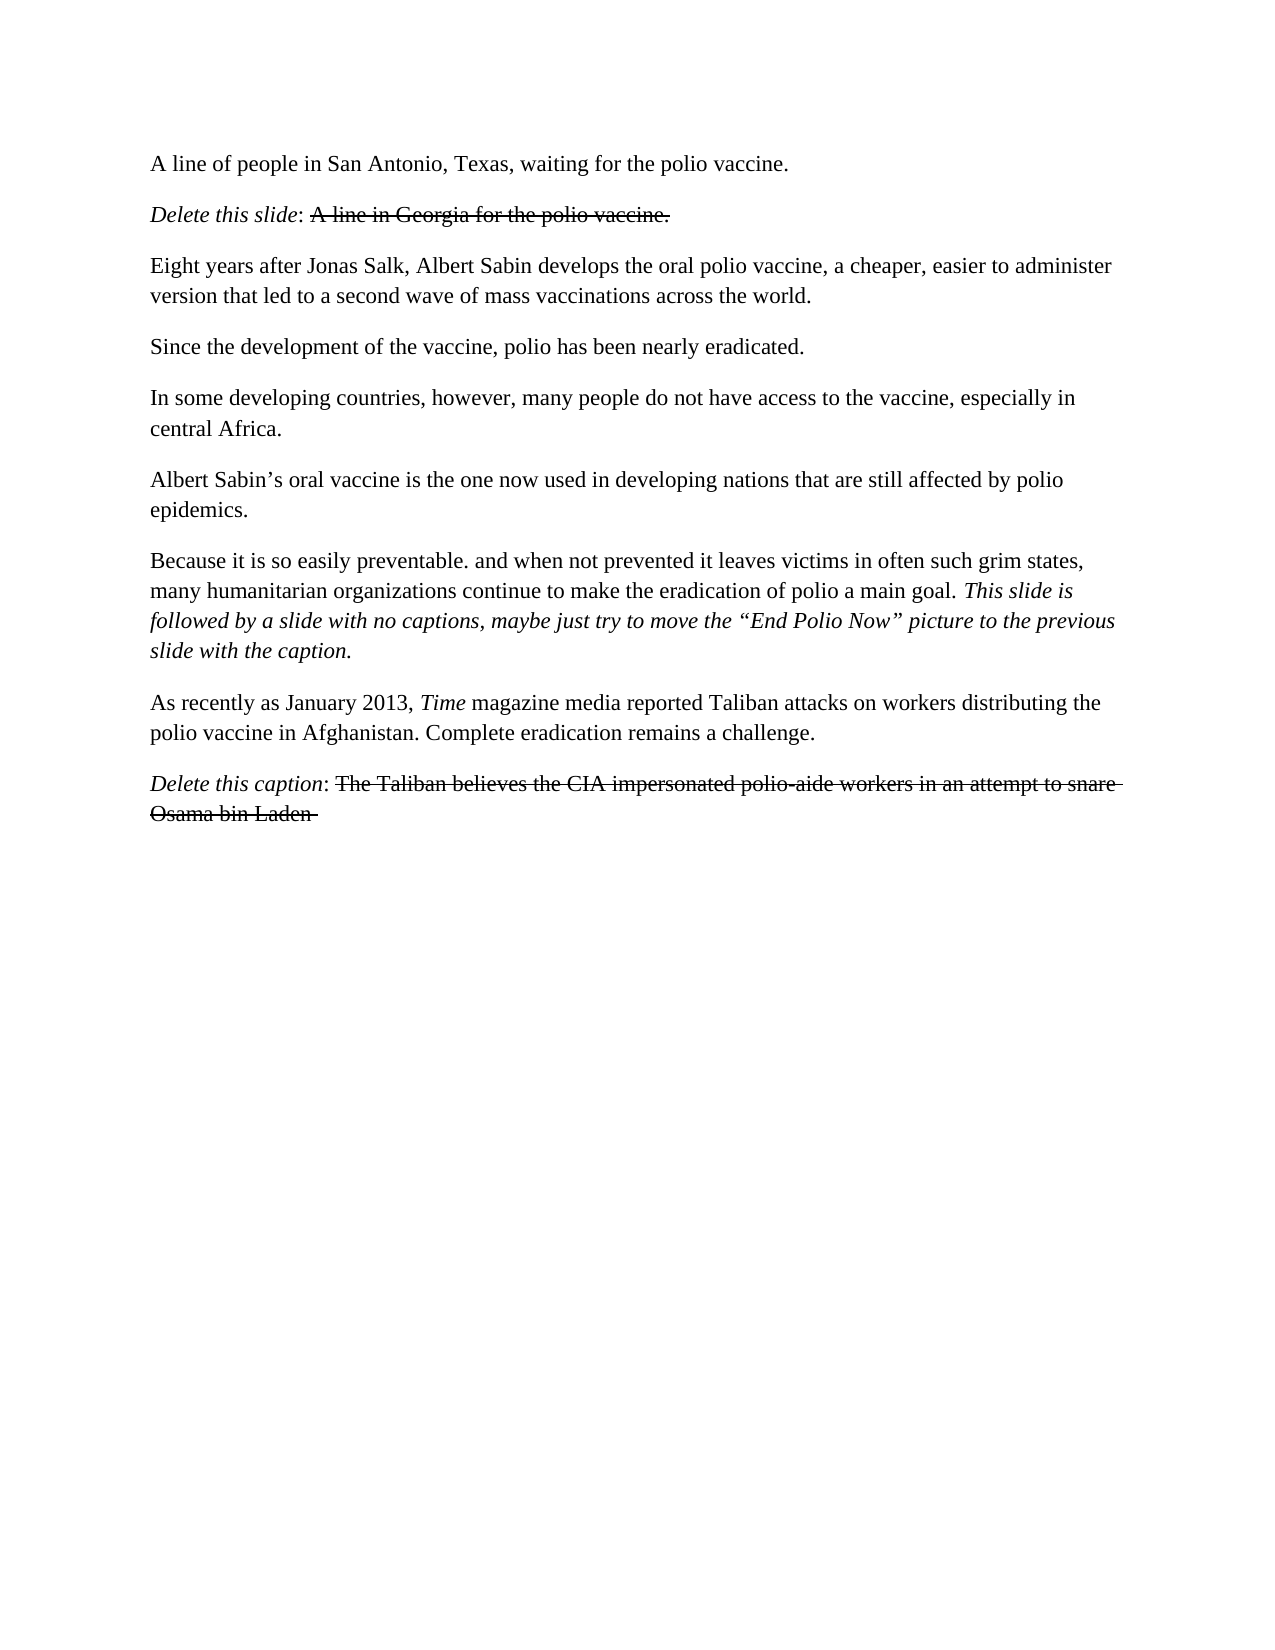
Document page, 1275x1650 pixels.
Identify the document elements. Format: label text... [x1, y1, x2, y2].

text Delete this slide: A line in Georgia for the polio vaccine. [150, 201, 1125, 227]
text Because it is so easily preventable. and when not prevented it leaves victims in often such grim states, many humanitarian organizations continue to make the eradication of polio a main goal. This slide is followed by a slide with no captions, maybe just try to move the “End Polio Now” picture to the previous slide with the caption. [150, 547, 1125, 664]
text A line of people in San Antonio, Texas, waiting for the polio vaccine. [150, 150, 1125, 176]
text Since the development of the vaccine, polio has been nearly eradicated. [150, 333, 1125, 360]
text In some developing countries, however, many people do not have access to the vaccine, especially in central Africa. [150, 384, 1125, 441]
text Delete this caption: The Taliban believes the CIA impersonated polio-aide workers in an attempt to snare Osama bin Laden [150, 770, 1125, 826]
text Eight years after Jonas Salk, Albert Sabin develops the oral polio vaccine, a cheaper, easier to administer version that led to a second wave of mass vaccinations across the world. [150, 252, 1125, 309]
text Albert Sabin’s oral vaccine is the one now used in developing nations that are still affected by polio epidemics. [150, 466, 1125, 522]
text As recently as January 2013, Time magazine media reported Taliban attacks on workers distributing the polio vaccine in Afghanistan. Complete eradication remains a challenge. [150, 688, 1125, 745]
